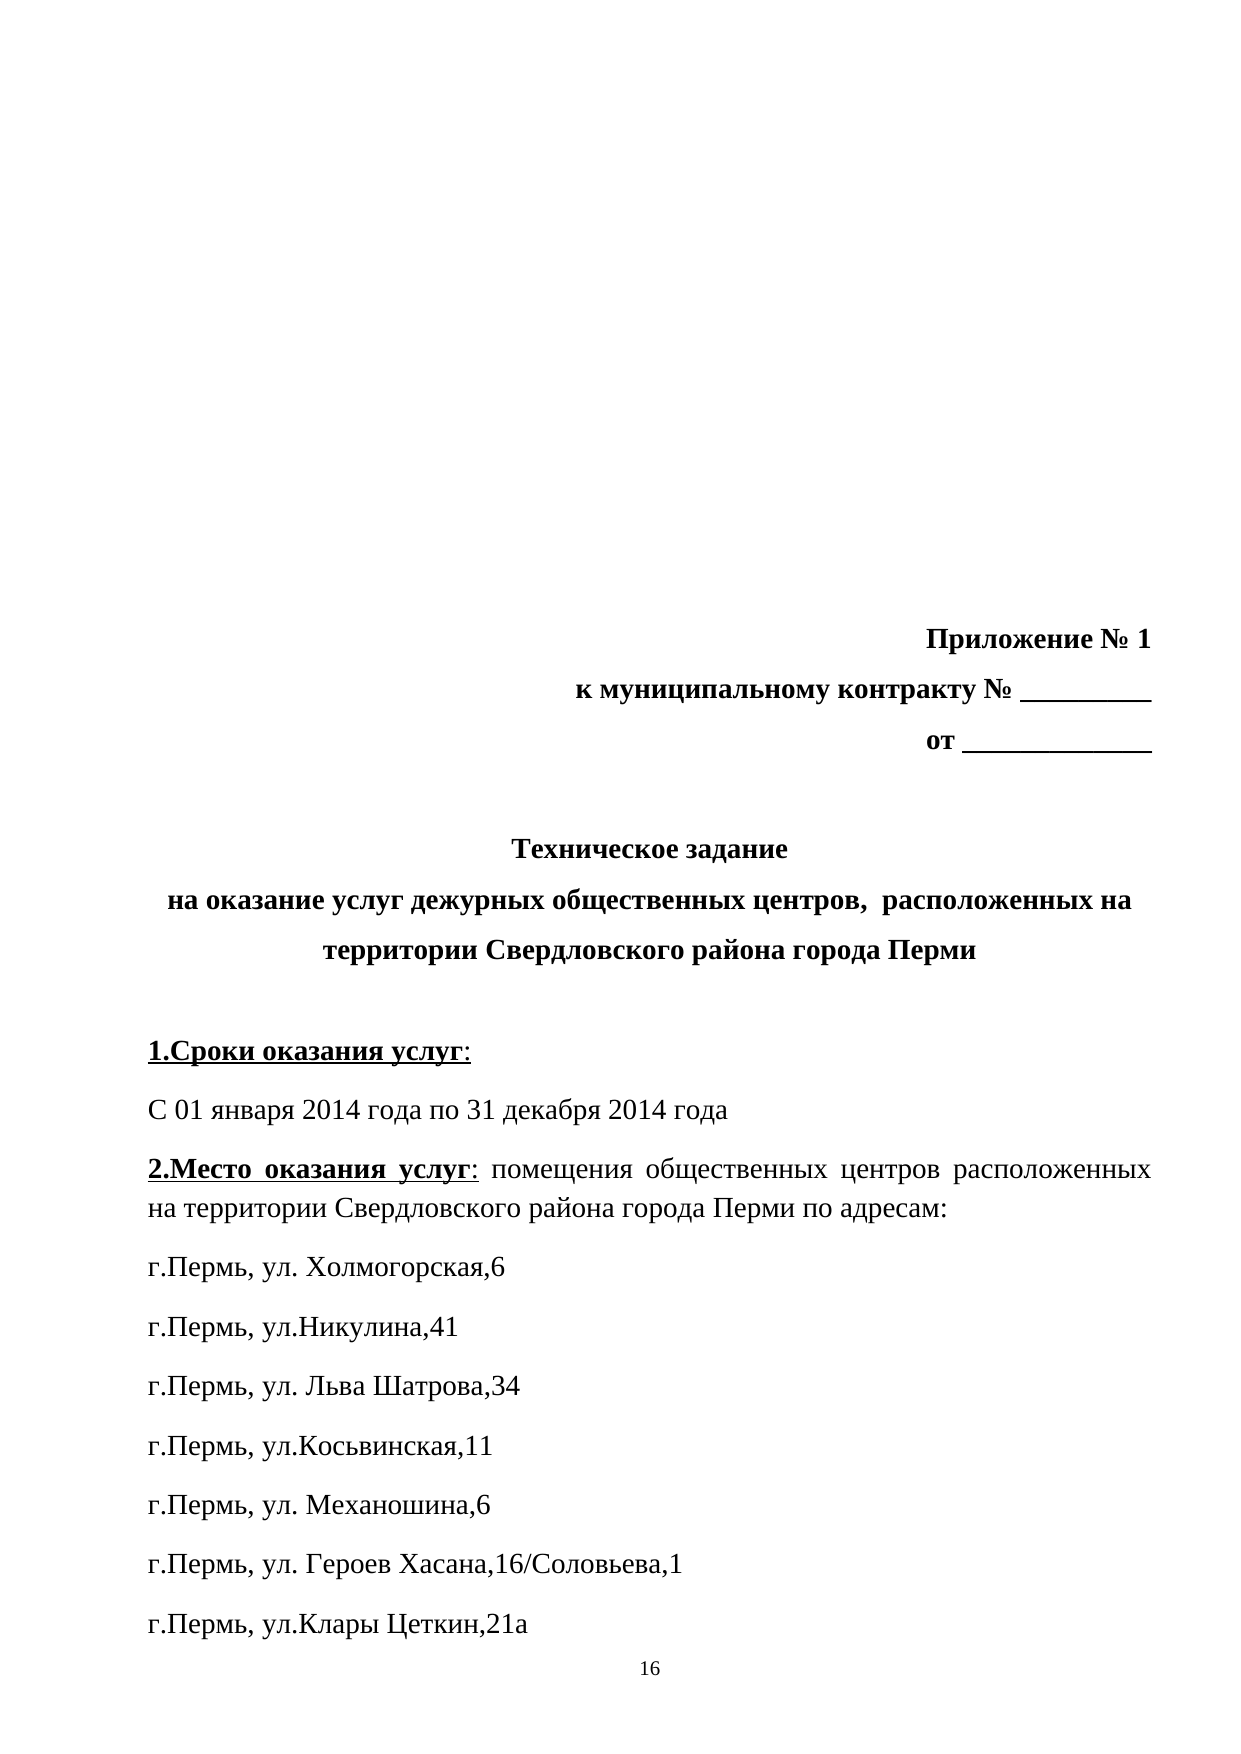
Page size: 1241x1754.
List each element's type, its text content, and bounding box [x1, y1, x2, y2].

text от _____________ [148, 722, 1152, 755]
text г.Пермь, ул.Никулина,41 [148, 1309, 1152, 1342]
text г.Пермь, ул. Холмогорская,6 [148, 1249, 1152, 1283]
text С 01 января 2014 года по 31 декабря 2014 года [148, 1092, 1152, 1126]
text Приложение № 1 [148, 621, 1152, 655]
text г.Пермь, ул.Косьвинская,11 [148, 1428, 1152, 1461]
text на оказание услуг дежурных общественных центров, расположенных на территории Свердловского района города Перми [148, 882, 1152, 966]
text Техническое задание [148, 832, 1152, 865]
text 1.Сроки оказания услуг: [148, 1033, 1152, 1066]
text г.Пермь, ул. Героев Хасана,16/Соловьева,1 [148, 1546, 1152, 1580]
text к муниципальному контракту № _________ [148, 672, 1152, 705]
text г.Пермь, ул.Клары Цеткин,21а [148, 1606, 1152, 1639]
text г.Пермь, ул. Механошина,6 [148, 1487, 1152, 1521]
text г.Пермь, ул. Льва Шатрова,34 [148, 1368, 1152, 1402]
text 2.Место оказания услуг: помещения общественных центров расположенных на территории Свердловского района города Перми по адресам: [148, 1152, 1152, 1224]
